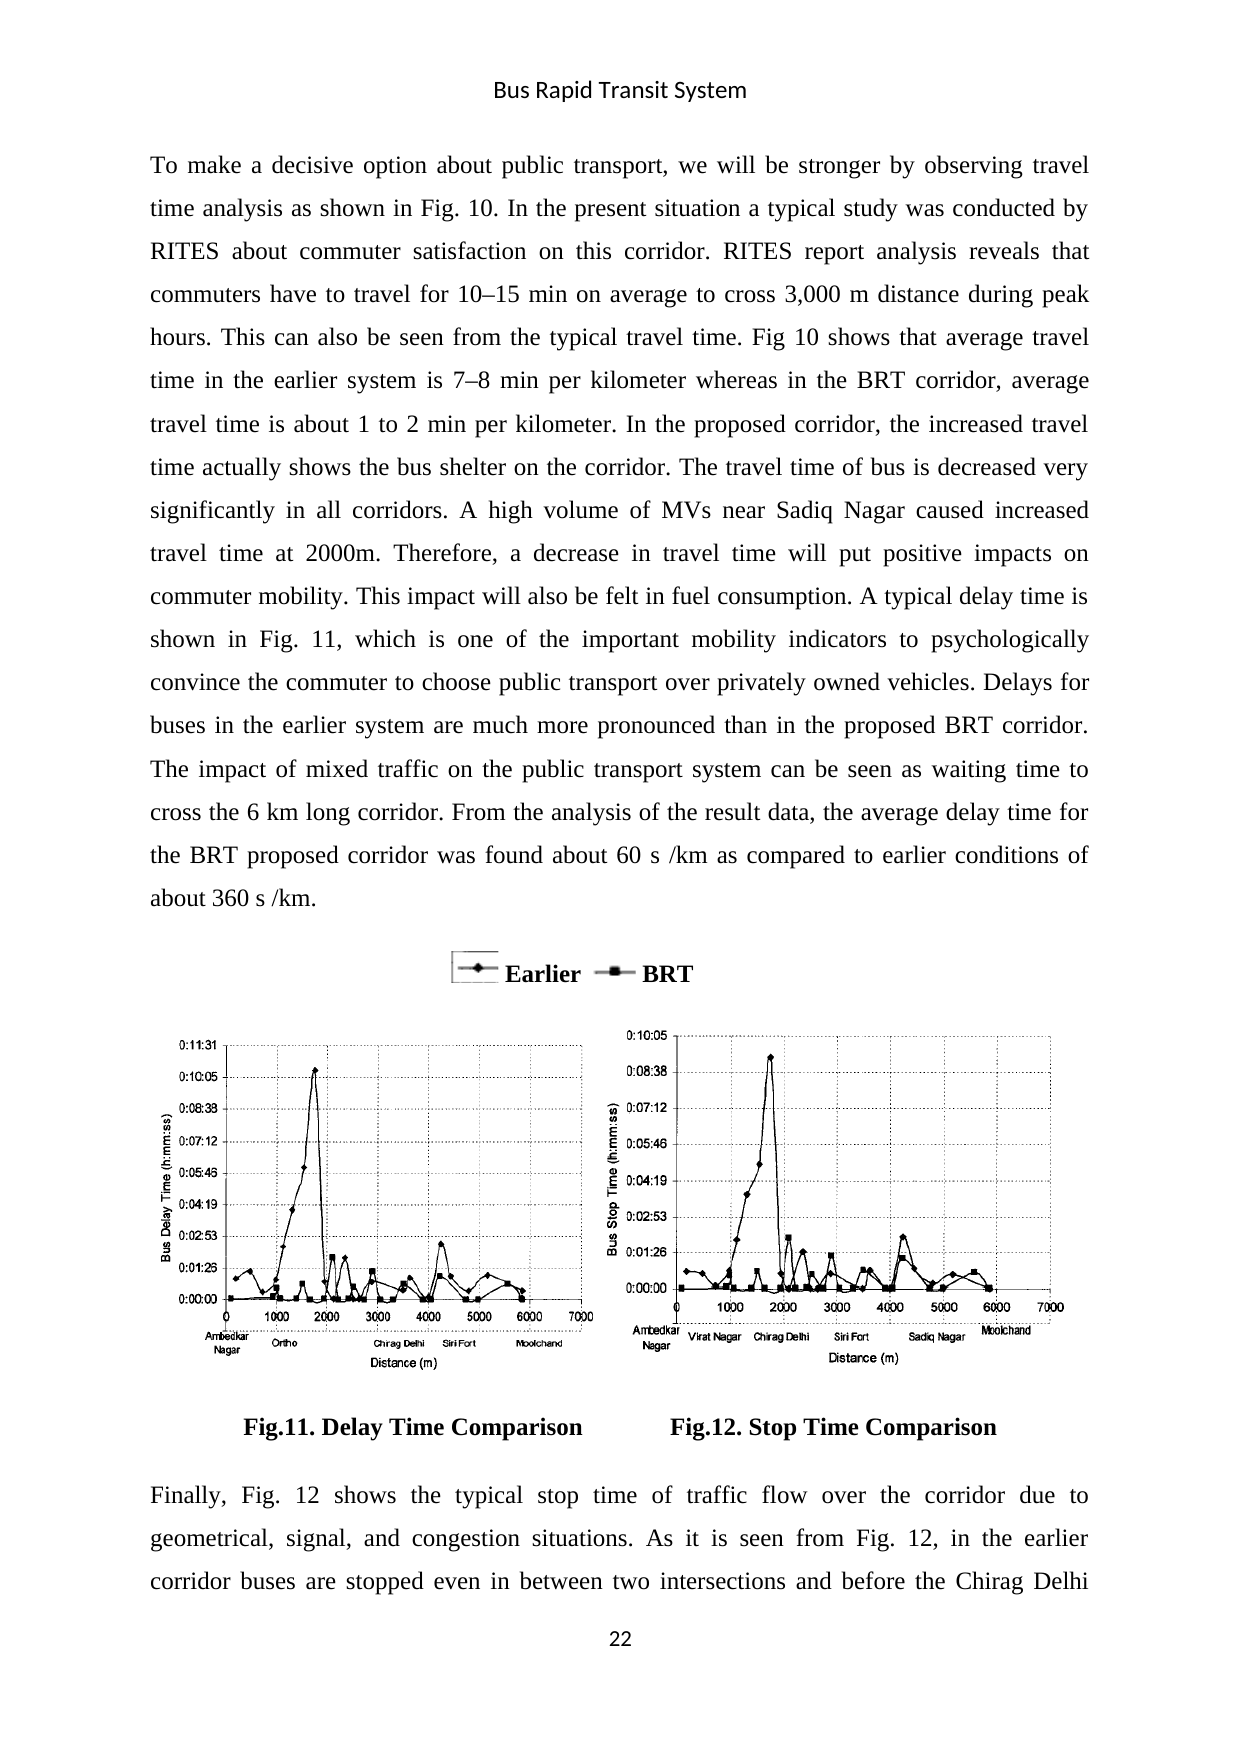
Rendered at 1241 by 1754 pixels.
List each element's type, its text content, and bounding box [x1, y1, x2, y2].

text Earlier BRT [375, 951, 1090, 988]
text Fig.11. Delay Time Comparison Fig.12. Stop Time Comparison [150, 1412, 1090, 1440]
text To make a decisive option about public transport, we will be stronger by observing travel time analysis as shown in Fig. 10. In the present situation a typical study was conducted by RITES about commuter satisfaction on this corridor. RITES report analysis reveals that commuters have to travel for 10–15 min on average to cross 3,000 m distance during peak hours. This can also be seen from the typical travel time. Fig 10 shows that average travel time in the earlier system is 7–8 min per kilometer whereas in the BRT corridor, average travel time is about 1 to 2 min per kilometer. In the proposed corridor, the increased travel time actually shows the bus shelter on the corridor. The travel time of bus is decreased very significantly in all corridors. A high volume of MVs near Sadiq Nagar caused increased travel time at 2000m. Therefore, a decrease in travel time will put positive impacts on commuter mobility. This impact will also be felt in fuel consumption. A typical delay time is shown in Fig. 11, which is one of the important mobility indicators to psychologically convince the commuter to choose public transport over privately owned vehicles. Delays for buses in the earlier system are much more pronounced than in the proposed BRT corridor. The impact of mixed traffic on the public transport system can be seen as waiting time to cross the 6 km long corridor. From the analysis of the result data, the average delay time for the BRT proposed corridor was found about 60 s /km as compared to earlier conditions of about 360 s /km. [150, 150, 1090, 912]
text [150, 1480, 1090, 1595]
